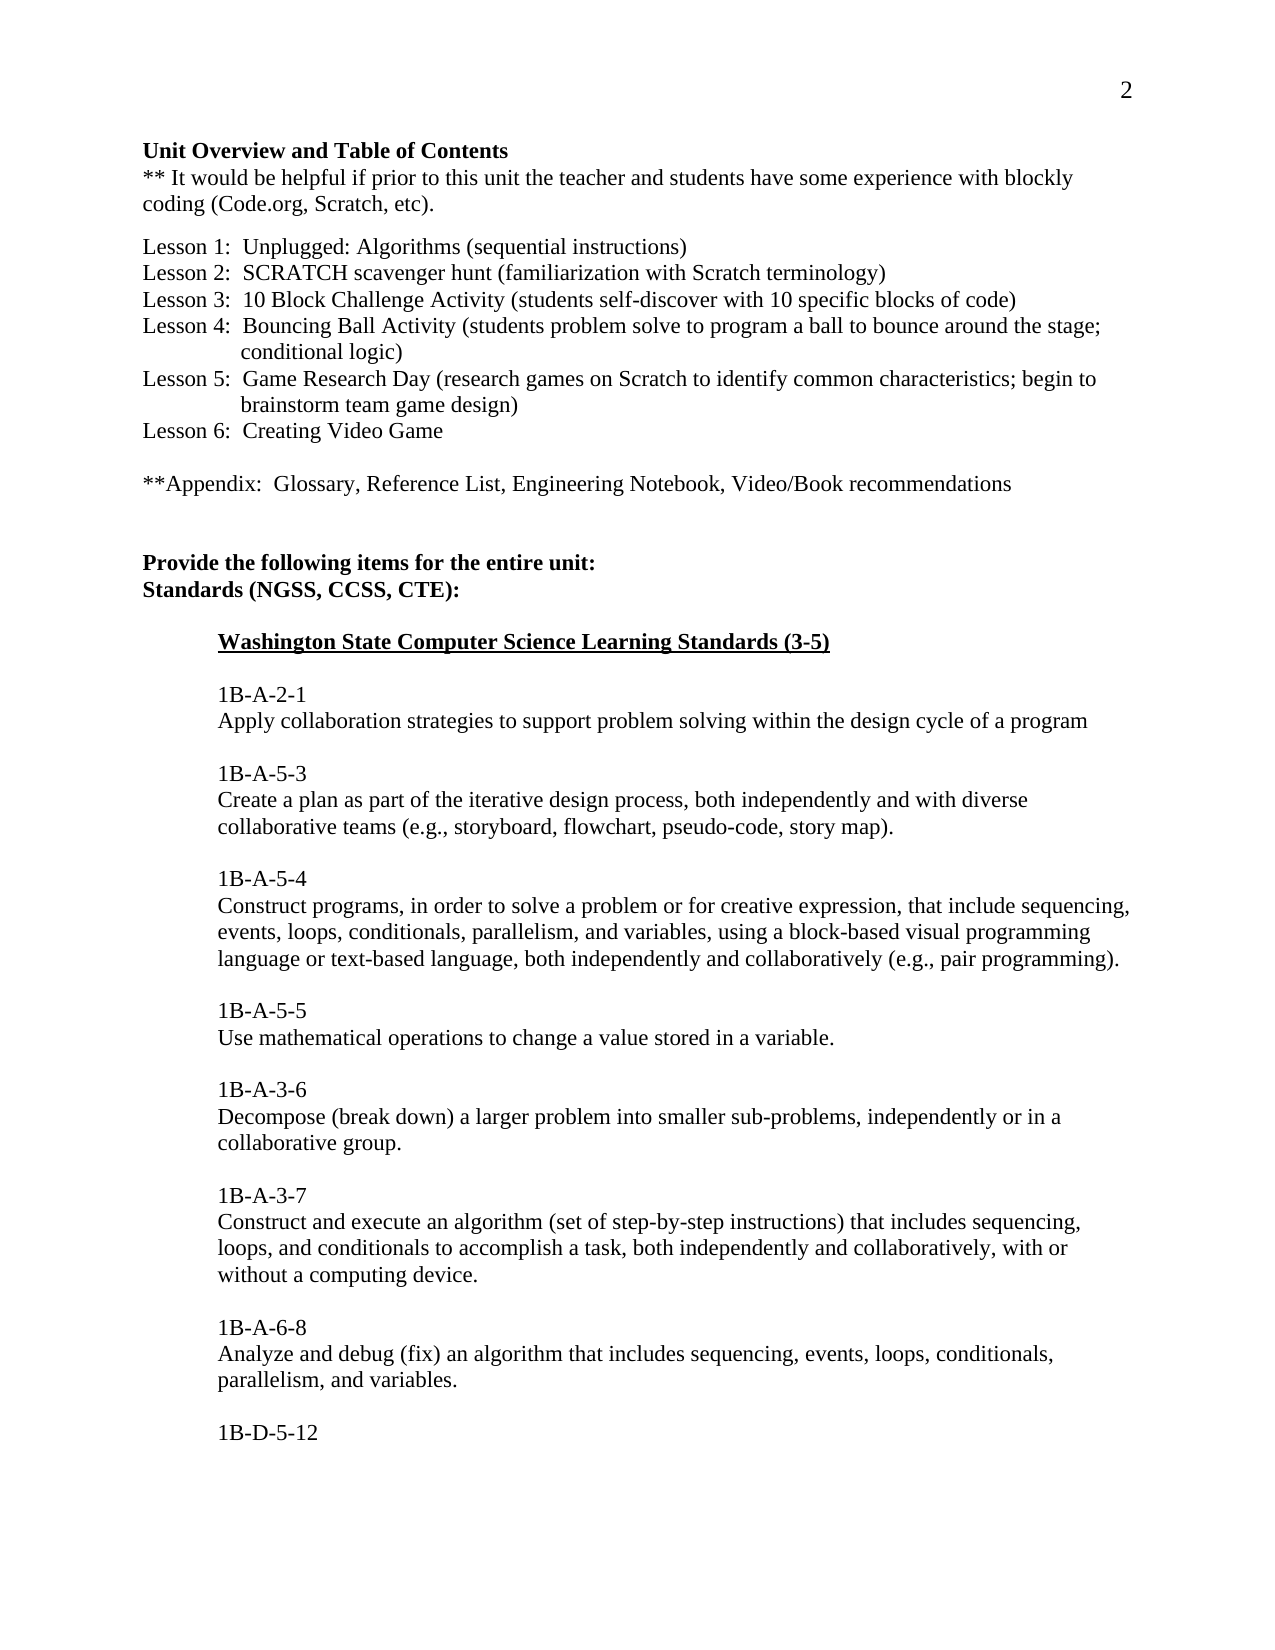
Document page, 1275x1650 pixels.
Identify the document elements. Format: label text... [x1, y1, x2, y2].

text 1B-A-5-3 [217, 760, 1132, 786]
text Use mathematical operations to change a value stored in a variable. [217, 1024, 1132, 1050]
text Analyze and debug (fix) an algorithm that includes sequencing, events, loops, conditionals, parallelism, and variables. [217, 1340, 1132, 1393]
text Lesson 4: Bouncing Ball Activity (students problem solve to program a ball to bounce around the stage; [142, 312, 1132, 338]
text Apply collaboration strategies to support problem solving within the design cycle of a program [217, 707, 1132, 734]
text 1B-D-5-12 [217, 1419, 1132, 1445]
text Create a plan as part of the iterative design process, both independently and with diverse collaborative teams (e.g., storyboard, flowchart, pseudo-code, story map). [217, 786, 1132, 839]
text Lesson 6: Creating Video Game [142, 417, 1132, 444]
text Standards (NGSS, CCSS, CTE): [142, 576, 1132, 602]
text Lesson 3: 10 Block Challenge Activity (students self-discover with 10 specific blocks of code) [142, 286, 1132, 312]
text 1B-A-5-5 [217, 997, 1132, 1024]
text ** It would be helpful if prior to this unit the teacher and students have some experience with blockly coding (Code.org, Scratch, etc). [142, 164, 1132, 216]
text Lesson 1: Unplugged: Algorithms (sequential instructions) [142, 233, 1132, 259]
text Washington State Computer Science Learning Standards (3-5) [217, 628, 1132, 655]
text Lesson 5: Game Research Day (research games on Scratch to identify common characteristics; begin to [142, 365, 1132, 391]
text conditional logic) [142, 338, 1132, 365]
text Provide the following items for the entire unit: [142, 549, 1132, 576]
text Lesson 2: SCRATCH scavenger hunt (familiarization with Scratch terminology) [142, 259, 1132, 286]
text Unit Overview and Table of Contents [142, 137, 1132, 164]
text **Appendix: Glossary, Reference List, Engineering Notebook, Video/Book recommendations [142, 470, 1132, 497]
text brainstorm team game design) [142, 391, 1132, 417]
text 1B-A-6-8 [217, 1313, 1132, 1340]
text 1B-A-2-1 [217, 681, 1132, 707]
text 1B-A-3-6 [217, 1076, 1132, 1103]
text Construct and execute an algorithm (set of step-by-step instructions) that includes sequencing, loops, and conditionals to accomplish a task, both independently and collaboratively, with or without a computing device. [217, 1208, 1132, 1287]
text 1B-A-5-4 [217, 866, 1132, 892]
text 1B-A-3-7 [217, 1182, 1132, 1208]
text Decompose (break down) a larger problem into smaller sub-problems, independently or in a collaborative group. [217, 1103, 1132, 1155]
text Construct programs, in order to solve a problem or for creative expression, that include sequencing, events, loops, conditionals, parallelism, and variables, using a block-based visual programming language or text-based language, both independently and collaboratively (e.g., pair programming). [217, 892, 1132, 971]
